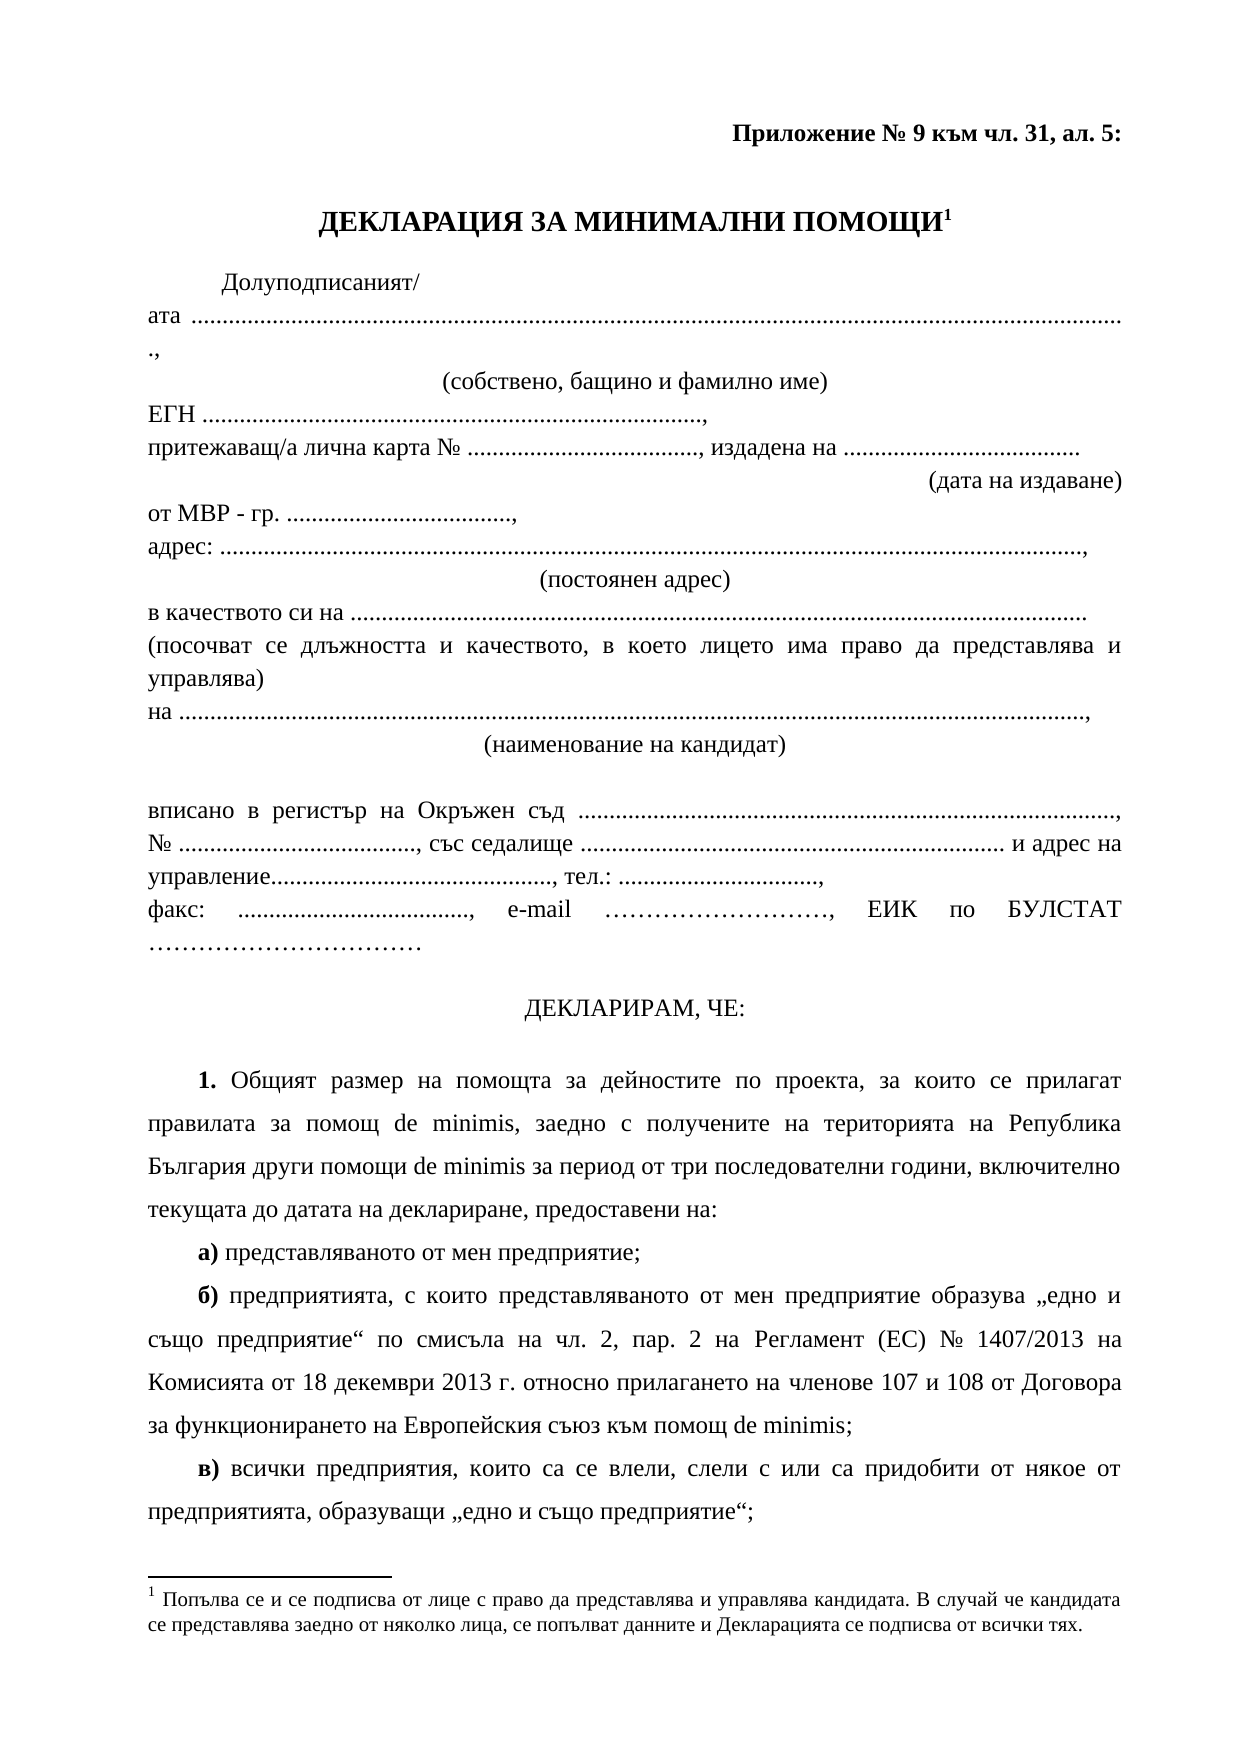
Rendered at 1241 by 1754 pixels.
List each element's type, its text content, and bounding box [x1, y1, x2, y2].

text ДЕКЛАРАЦИЯ ЗА МИНИМАЛНИ ПОМОЩИ [148, 204, 1122, 238]
text адрес: .........................................................................................................................................., [148, 531, 1122, 559]
text а) представляваното от мен предприятие; [148, 1237, 1122, 1266]
text (постоянен адрес) [148, 564, 1122, 593]
text б) предприятията, с които представляваното от мен предприятие образува „едно и също предприятие“ по смисъла на чл. 2, пар. 2 на Регламент (ЕС) № 1407/2013 на Комисията от 18 декември 2013 г. относно прилагането на членове 107 и 108 от Договора за функционирането на Европейския съюз към помощ de minimis; [148, 1281, 1122, 1439]
text вписано в регистър на Окръжен съд ......................................................................................, № ......................................, със седалище .................................................................... и адрес на управление............................................., тел.: ................................, [148, 795, 1122, 890]
text факс: ....................................., e-mail ………………………, ЕИК по БУЛСТАТ …………………………… [148, 894, 1122, 956]
text (посочват се длъжността и качеството, в което лицето има право да представлява и управлява) [148, 630, 1122, 692]
text на ................................................................................................................................................., [148, 696, 1122, 725]
text (собствено, бащино и фамилно име) [148, 366, 1122, 394]
text (дата на издаване) [148, 465, 1122, 493]
text Долуподписаният/ата ......................................................................................................................................................, [148, 267, 1122, 361]
text Приложение № 9 към чл. 31, ал. 5: [148, 118, 1122, 147]
text от МВР - гр. ...................................., [148, 498, 1122, 527]
text ДЕКЛАРИРАМ, ЧЕ: [148, 993, 1122, 1022]
text в качеството си на ...................................................................................................................... [148, 597, 1122, 626]
text 1. Общият размер на помощта за дейностите по проекта, за които се прилагат правилата за помощ de minimis, заедно с получените на територията на Република България други помощи de minimis за период от три последователни години, включително текущата до датата на деклариране, предоставени на: [148, 1065, 1122, 1223]
text ЕГН ................................................................................, [148, 399, 1122, 427]
text притежаващ/а лична карта № ....................................., издадена на ...................................... [148, 432, 1122, 461]
text (наименование на кандидат) [148, 729, 1122, 758]
text в) всички предприятия, които са се влели, слели с или са придобити от някое от предприятията, образуващи „едно и също предприятие“; [148, 1453, 1122, 1525]
